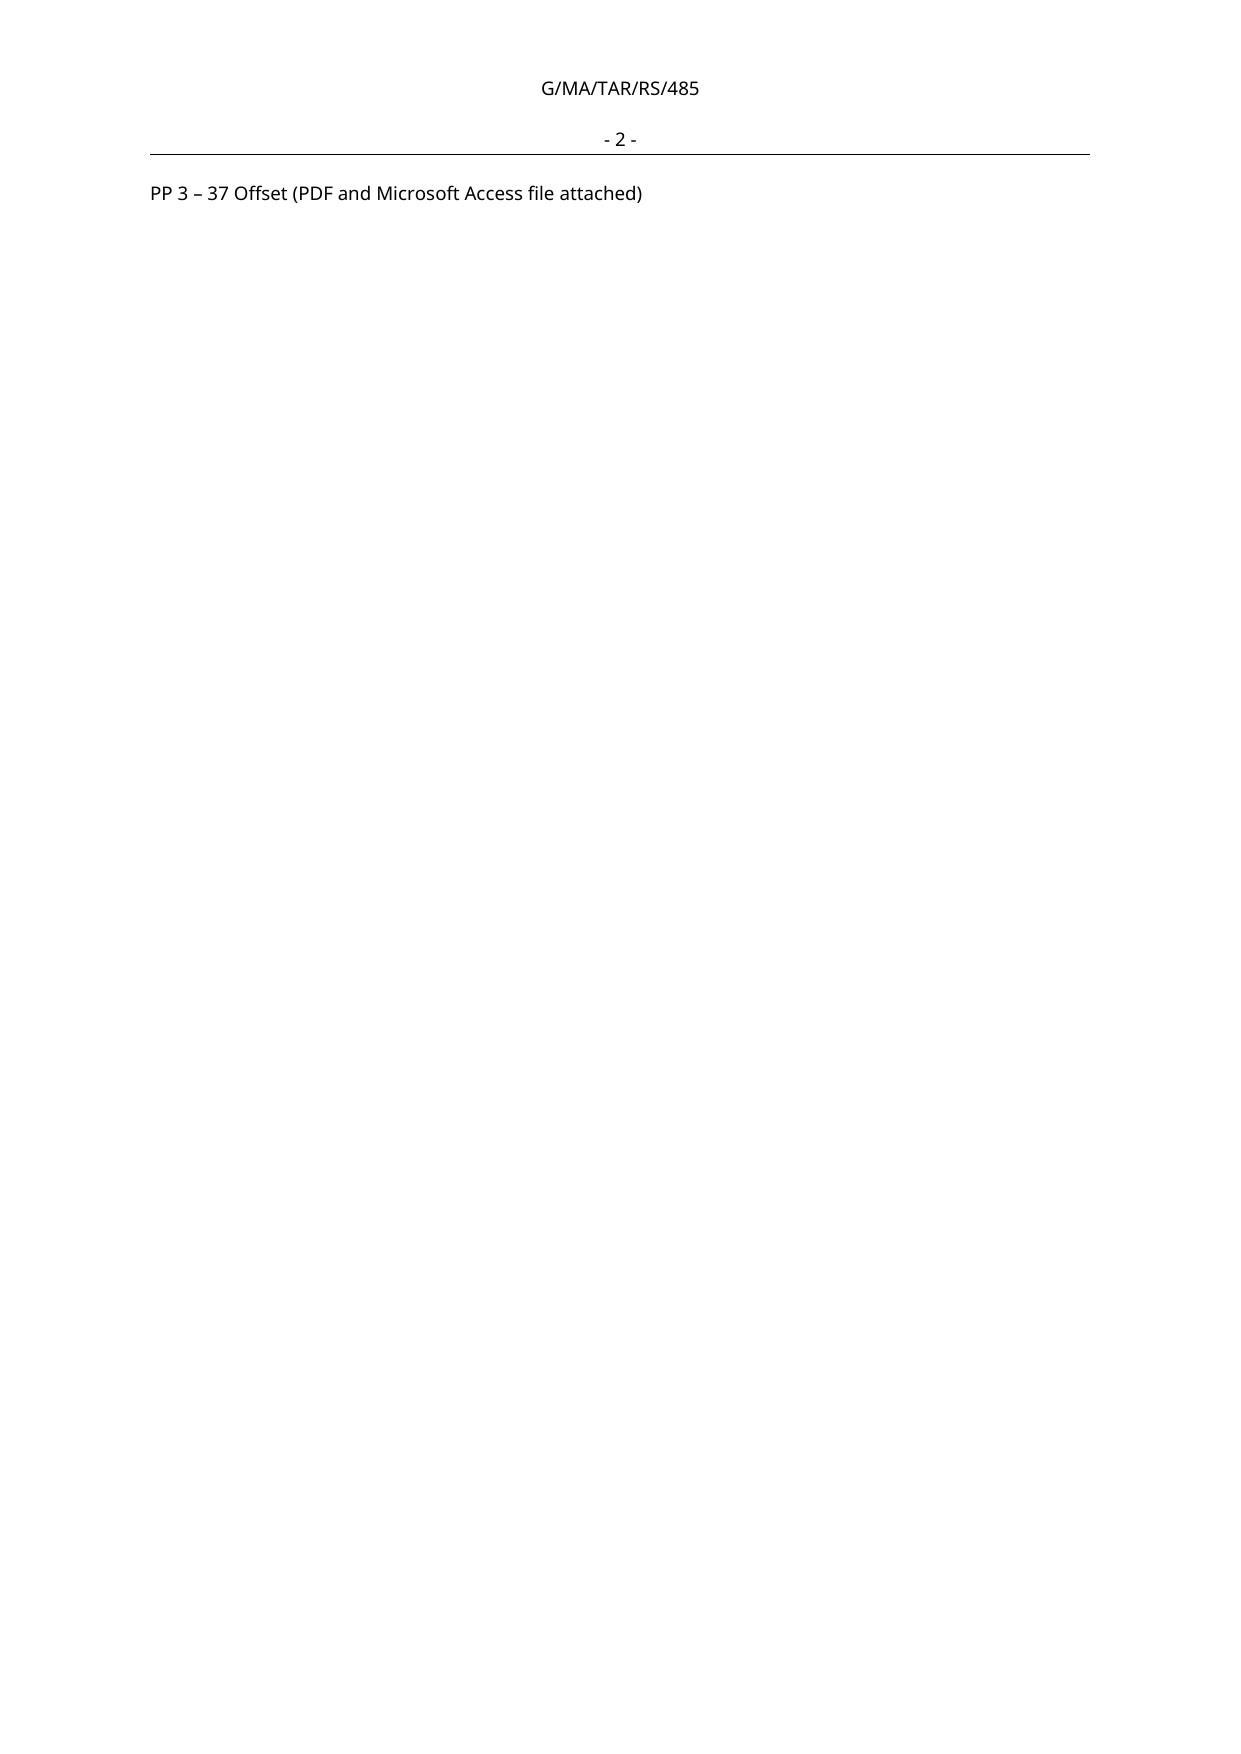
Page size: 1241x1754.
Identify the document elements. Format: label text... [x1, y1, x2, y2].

text PP 3 – 37 Offset (PDF and Microsoft Access file attached) [150, 180, 1090, 206]
